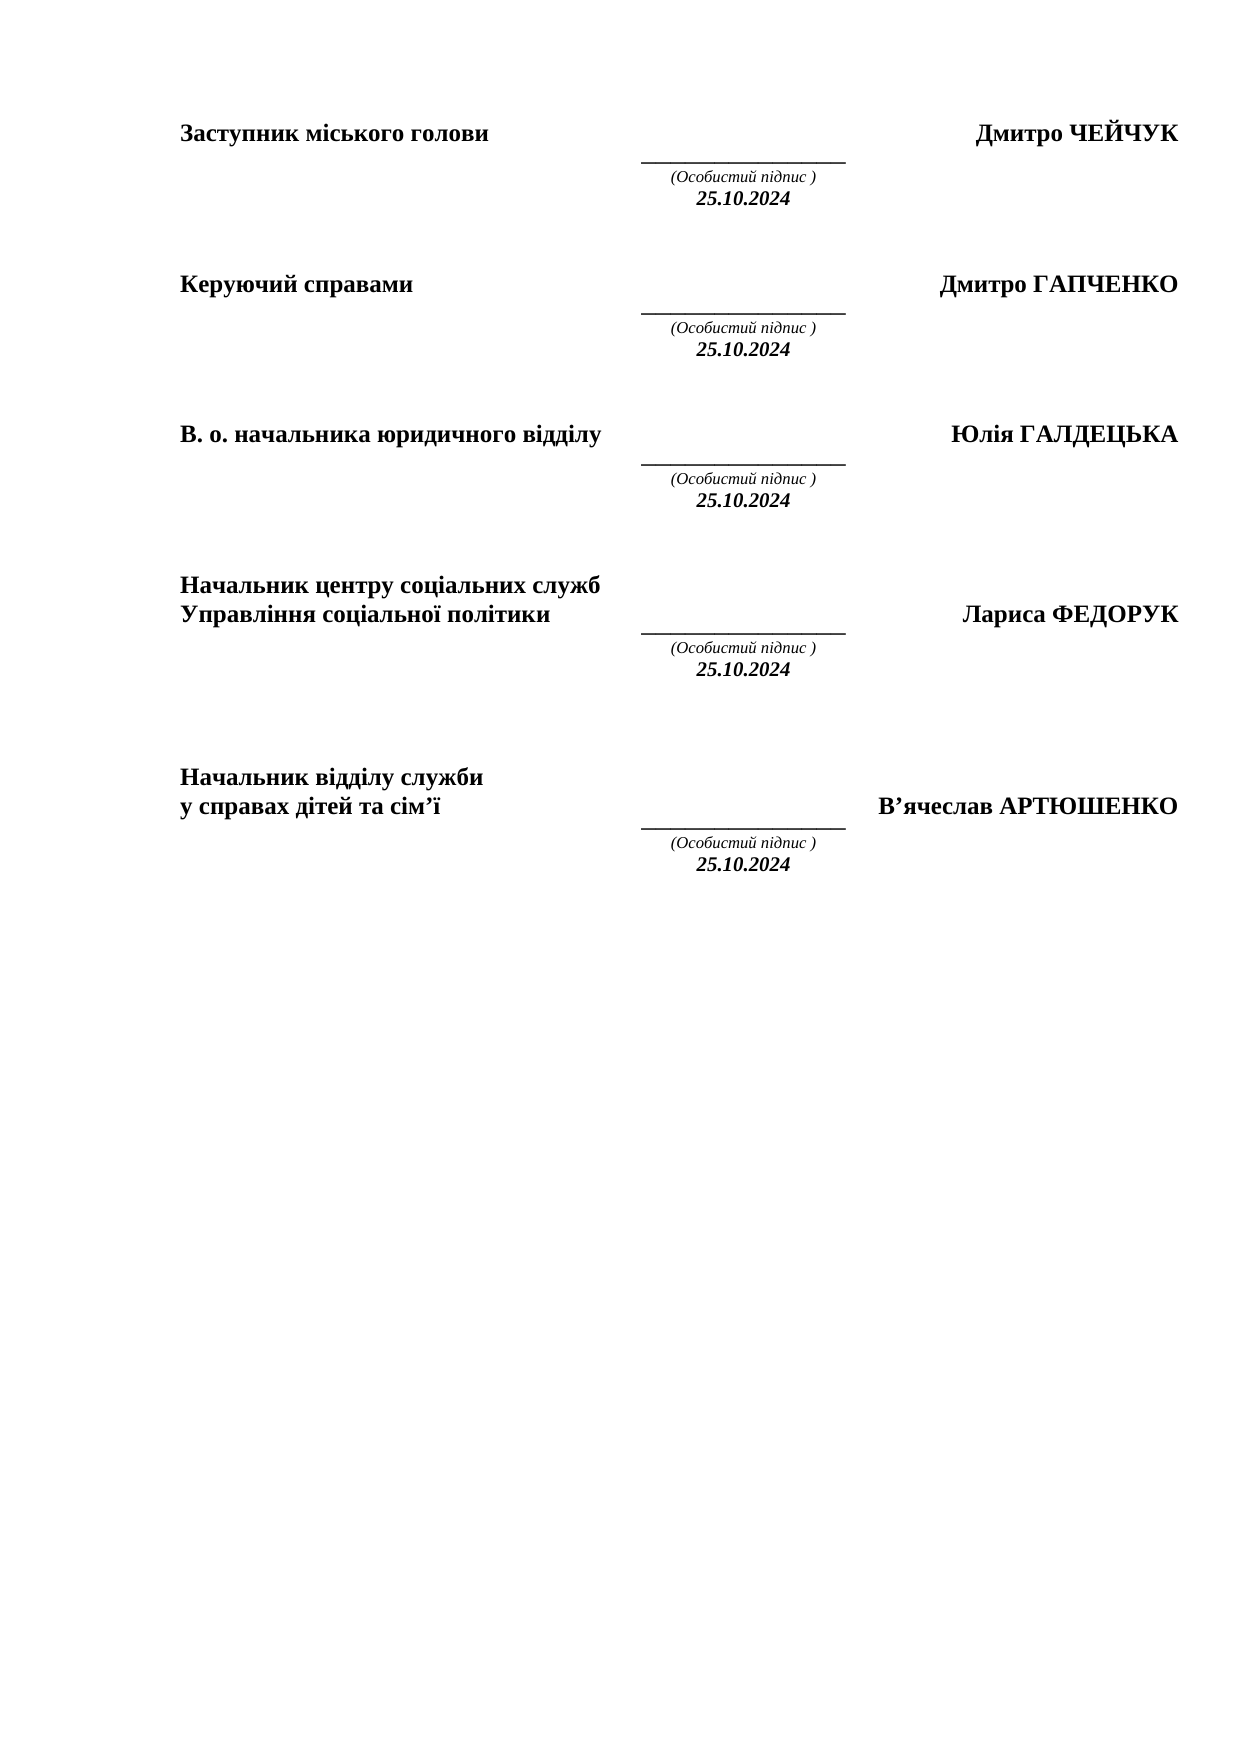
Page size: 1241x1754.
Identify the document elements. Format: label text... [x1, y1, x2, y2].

table_header Дмитро ЧЕЙЧУК [861, 118, 1190, 269]
table_cell ______________ (Особистий підпис ) 25.10.2024 [626, 762, 861, 913]
table_cell Керуючий справами [169, 269, 626, 419]
table_cell В’ячеслав АРТЮШЕНКО [861, 762, 1190, 913]
table_cell Лариса ФЕДОРУК [861, 570, 1190, 762]
table_header Заступник міського голови [169, 118, 626, 269]
table_cell Начальник відділу служби у справах дітей та сім’ї [169, 762, 626, 913]
table_cell ______________ (Особистий підпис ) 25.10.2024 [626, 420, 861, 570]
table_header ______________ (Особистий підпис ) 25.10.2024 [626, 118, 861, 269]
table_cell Начальник центру соціальних служб Управління соціальної політики [169, 570, 626, 762]
table_cell Юлія ГАЛДЕЦЬКА [861, 420, 1190, 570]
table_cell ______________ (Особистий підпис ) 25.10.2024 [626, 570, 861, 762]
table_cell В. о. начальника юридичного відділу [169, 420, 626, 570]
table_cell ______________ (Особистий підпис ) 25.10.2024 [626, 269, 861, 419]
table_cell Дмитро ГАПЧЕНКО [861, 269, 1190, 419]
